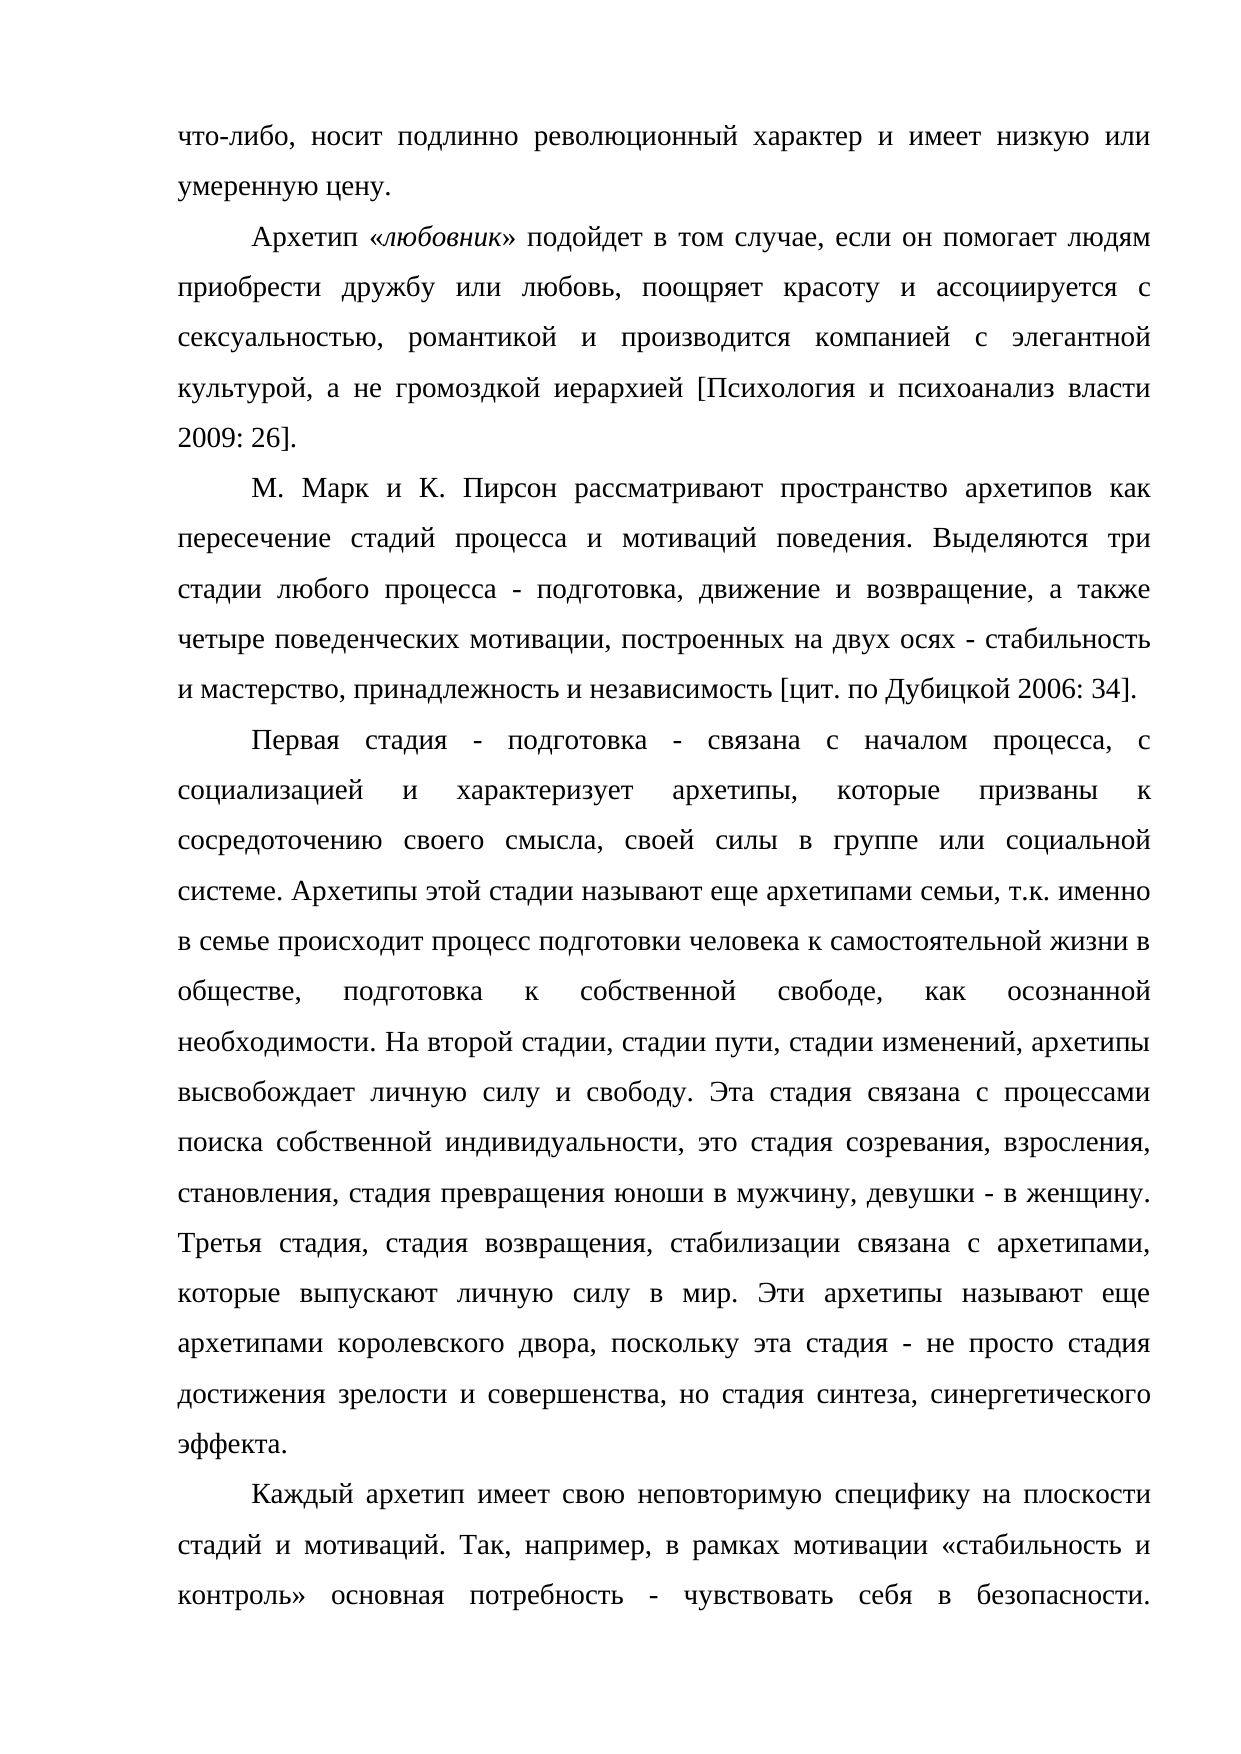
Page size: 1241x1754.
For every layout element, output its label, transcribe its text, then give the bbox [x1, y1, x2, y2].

text Первая стадия - подготовка - связана с началом процесса, с социализацией и характеризует архетипы, которые призваны к сосредоточению своего смысла, своей силы в группе или социальной системе. Архетипы этой стадии называют еще архетипами семьи, т.к. именно в семье происходит процесс подготовки человека к самостоятельной жизни в обществе, подготовка к собственной свободе, как осознанной необходимости. На второй стадии, стадии пути, стадии изменений, архетипы высвобождает личную силу и свободу. Эта стадия связана с процессами поиска собственной индивидуальности, это стадия созревания, взросления, становления, стадия превращения юноши в мужчину, девушки - в женщину. Третья стадия, стадия возвращения, стабилизации связана с архетипами, которые выпускают личную силу в мир. Эти архетипы называют еще архетипами королевского двора, поскольку эта стадия - не просто стадия достижения зрелости и совершенства, но стадия синтеза, синергетического эффекта. [177, 722, 1152, 1460]
text Архетип «любовник» подойдет в том случае, если он помогает людям приобрести дружбу или любовь, поощряет красоту и ассоциируется с сексуальностью, романтикой и производится компанией с элегантной культурой, а не громоздкой иерархией [Психология и психоанализ власти 2009: 26]. [177, 219, 1152, 453]
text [177, 118, 1152, 202]
text М. Марк и К. Пирсон рассматривают пространство архетипов как пересечение стадий процесса и мотиваций поведения. Выделяются три стадии любого процесса - подготовка, движение и возвращение, а также четыре поведенческих мотивации, построенных на двух осях - стабильность и мастерство, принадлежность и независимость [цит. по Дубицкой 2006: 34]. [177, 470, 1152, 705]
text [177, 1477, 1152, 1611]
